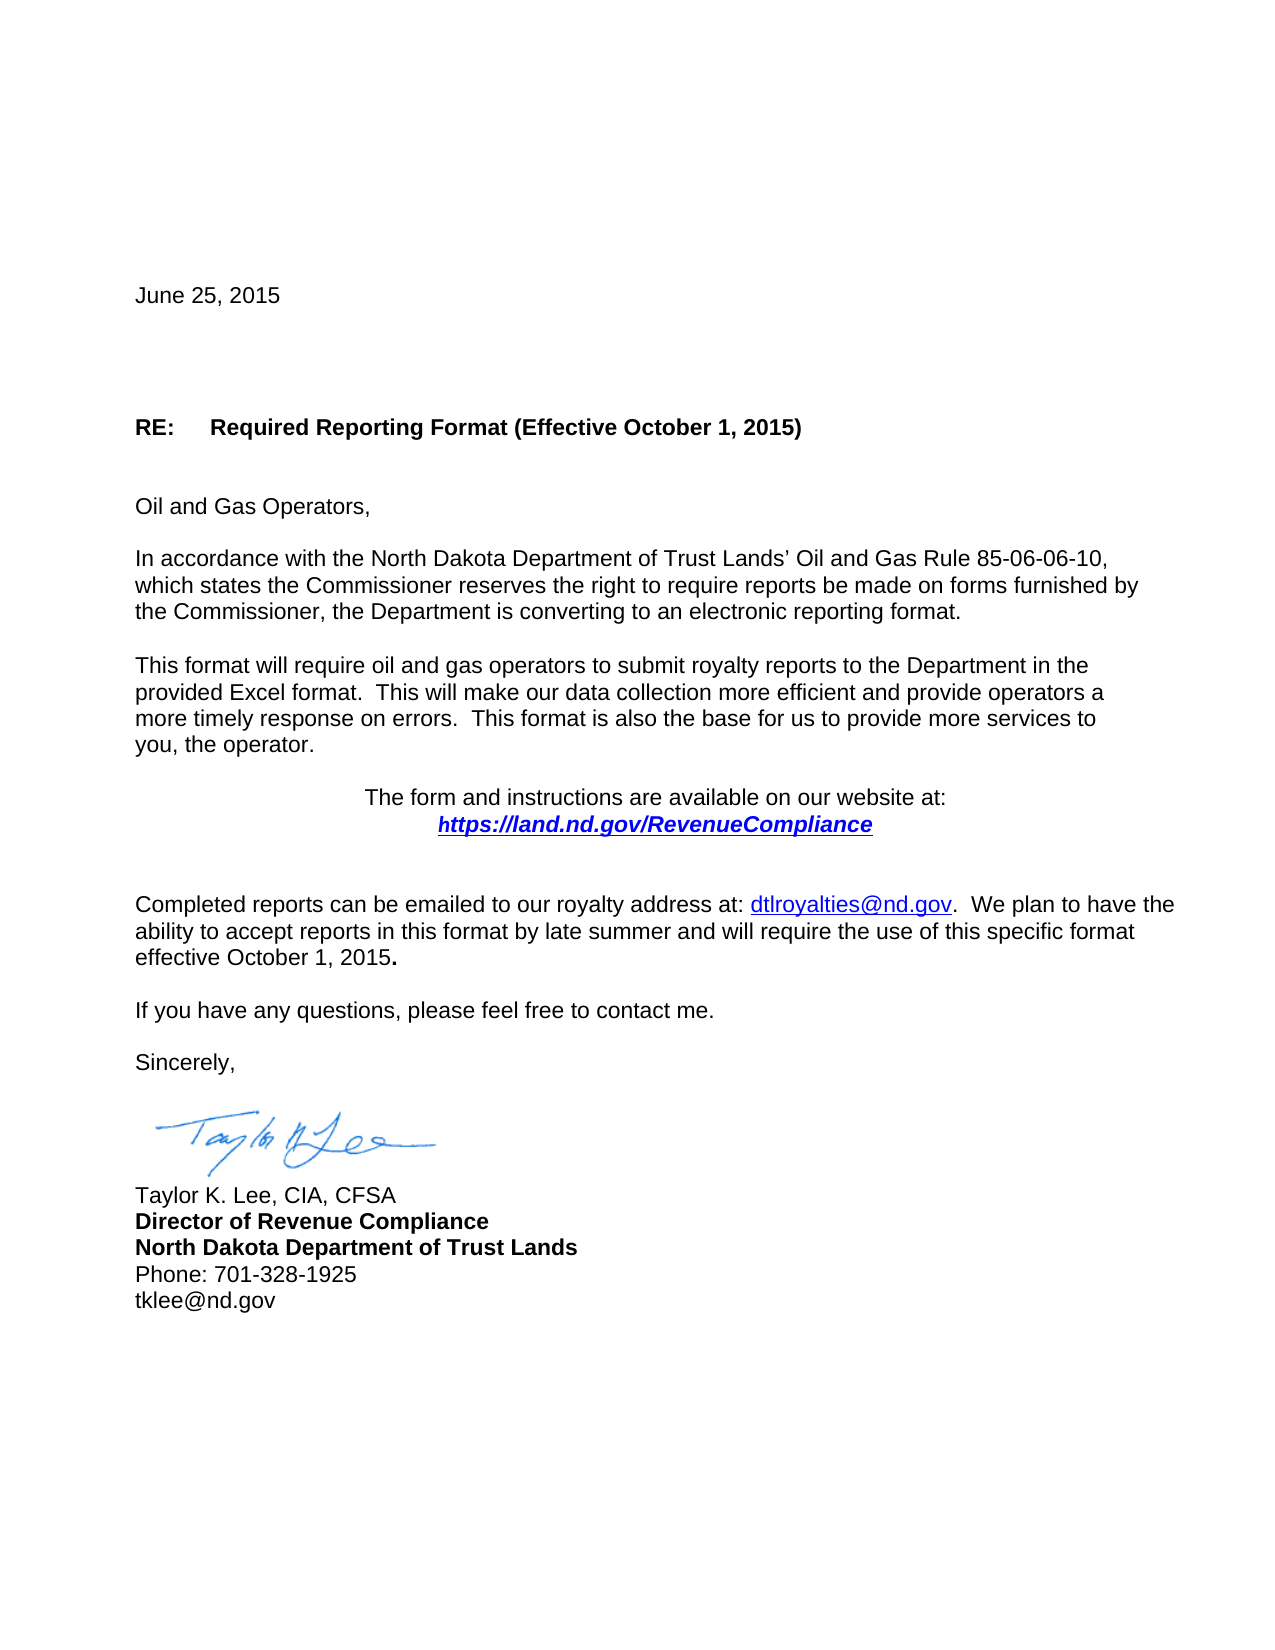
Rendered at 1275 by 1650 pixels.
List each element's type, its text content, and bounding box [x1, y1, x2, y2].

text tklee@nd.gov [135, 1287, 1140, 1313]
text June 25, 2015 [135, 282, 1140, 308]
text RE: Required Reporting Format (Effective October 1, 2015) [135, 413, 1140, 440]
text The form and instructions are available on our website at: [135, 784, 1176, 811]
text If you have any questions, please feel free to contact me. [135, 997, 1140, 1023]
text This format will require oil and gas operators to submit royalty reports to the Department in the provided Excel format. This will make our data collection more efficient and provide operators a more timely response on errors. This format is also the base for us to provide more services to you, the operator. [135, 652, 1140, 758]
picture [135, 1102, 449, 1182]
text Sincerely, [135, 1049, 1140, 1076]
text Phone: 701-328-1925 [135, 1261, 1140, 1287]
text North Dakota Department of Trust Lands [135, 1234, 1140, 1261]
text Completed reports can be emailed to our royalty address at: dtlroyalties@nd.gov. We plan to have the ability to accept reports in this format by late summer and will require the use of this specific format effective October 1, 2015. [135, 891, 1176, 970]
text In accordance with the North Dakota Department of Trust Lands’ Oil and Gas Rule 85-06-06-10, which states the Commissioner reserves the right to require reports be made on forms furnished by the Commissioner, the Department is converting to an electronic reporting format. [135, 545, 1140, 624]
text https://land.nd.gov/RevenueCompliance [135, 811, 1176, 838]
text Oil and Gas Operators, [135, 493, 1140, 519]
text Director of Revenue Compliance [135, 1208, 1140, 1234]
text Taylor K. Lee, CIA, CFSA [135, 1182, 1140, 1208]
